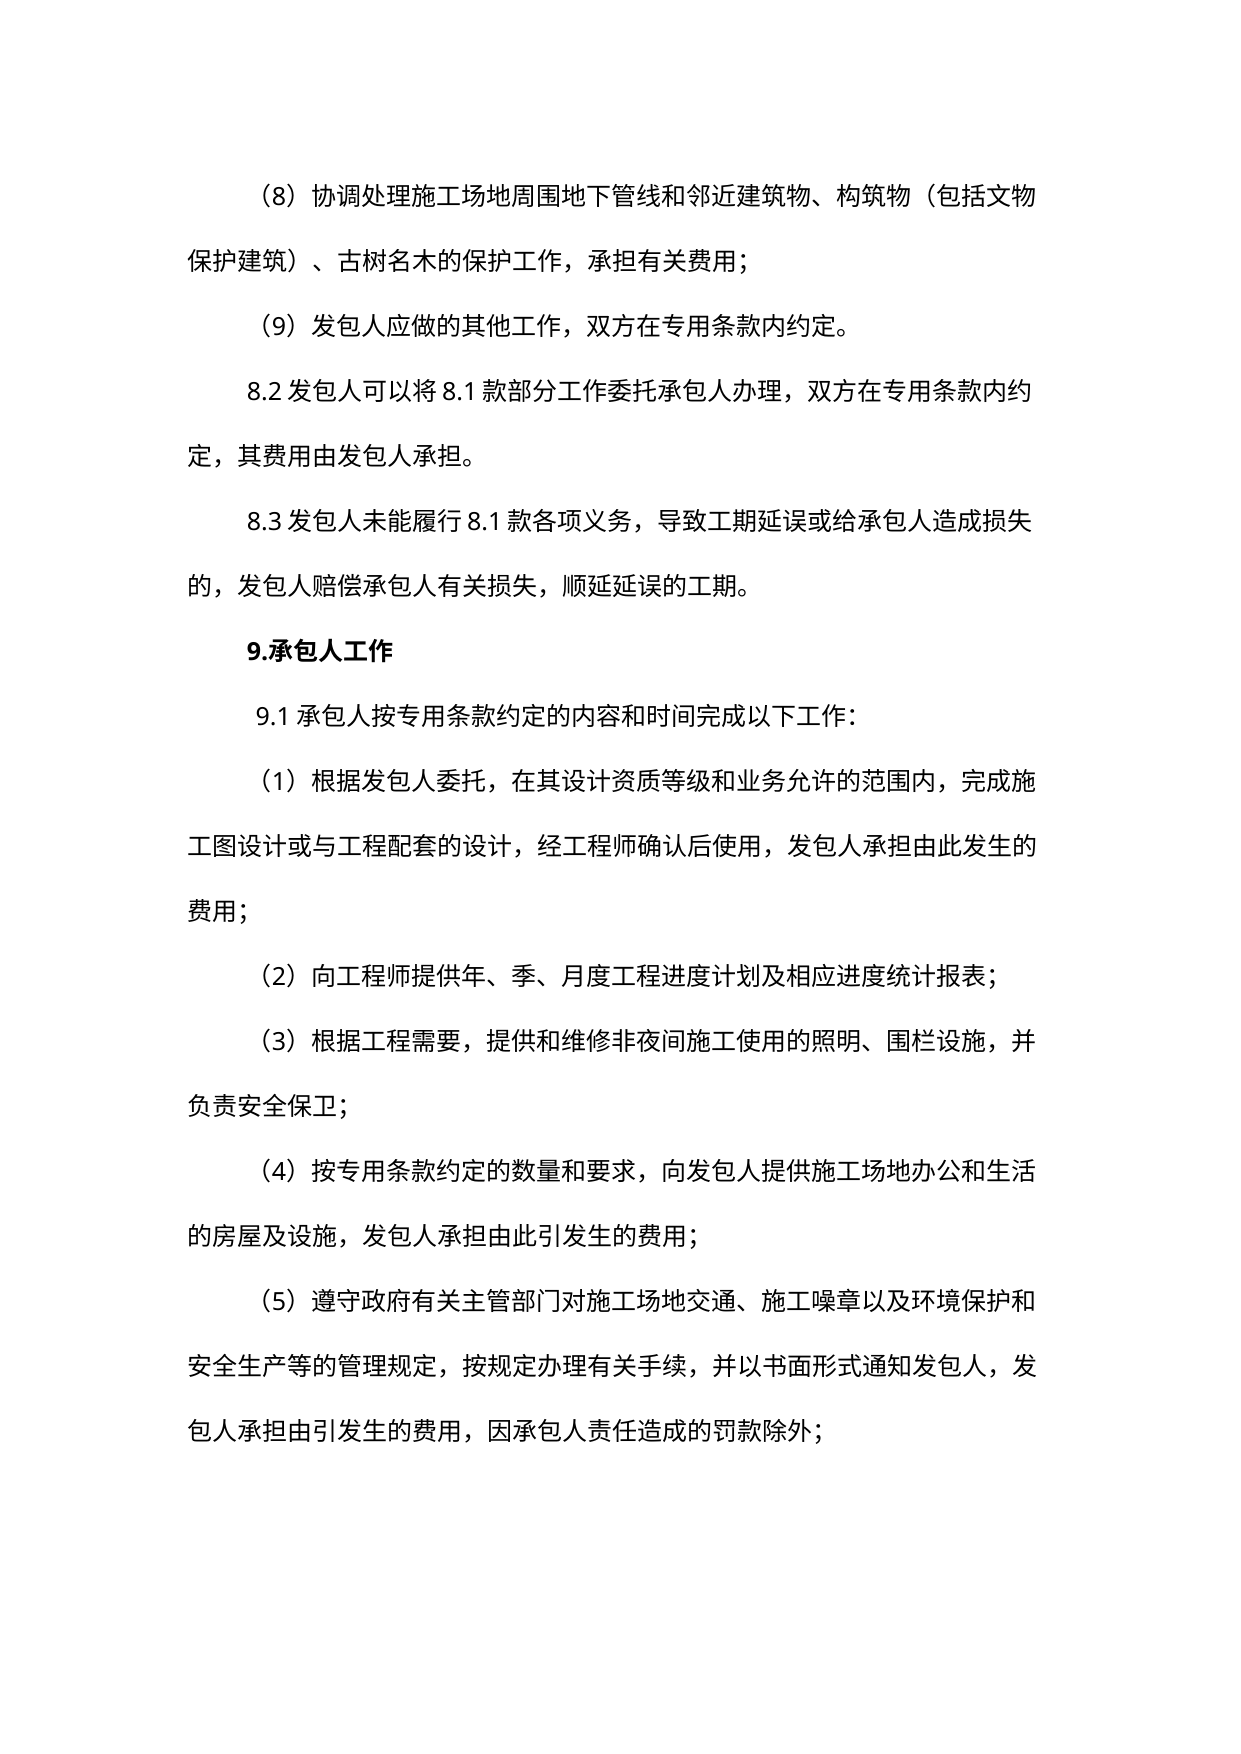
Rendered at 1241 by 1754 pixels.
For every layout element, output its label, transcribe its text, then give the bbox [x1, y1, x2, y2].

text 9.承包人工作 [187, 617, 1053, 682]
text （3）根据工程需要，提供和维修非夜间施工使用的照明、围栏设施，并负责安全保卫； [187, 1007, 1053, 1137]
text （5）遵守政府有关主管部门对施工场地交通、施工噪章以及环境保护和安全生产等的管理规定，按规定办理有关手续，并以书面形式通知发包人，发包人承担由引发生的费用，因承包人责任造成的罚款除外； [187, 1267, 1053, 1462]
text 8.3发包人未能履行8.1款各项义务，导致工期延误或给承包人造成损失的，发包人赔偿承包人有关损失，顺延延误的工期。 [187, 487, 1053, 617]
text 9.1承包人按专用条款约定的内容和时间完成以下工作： [187, 682, 1053, 747]
text （9）发包人应做的其他工作，双方在专用条款内约定。 [187, 292, 1053, 357]
text （1）根据发包人委托，在其设计资质等级和业务允许的范围内，完成施工图设计或与工程配套的设计，经工程师确认后使用，发包人承担由此发生的费用； [187, 747, 1053, 942]
text （8）协调处理施工场地周围地下管线和邻近建筑物、构筑物（包括文物保护建筑）、古树名木的保护工作，承担有关费用； [187, 162, 1053, 292]
text （4）按专用条款约定的数量和要求，向发包人提供施工场地办公和生活的房屋及设施，发包人承担由此引发生的费用； [187, 1137, 1053, 1267]
text 8.2发包人可以将8.1款部分工作委托承包人办理，双方在专用条款内约定，其费用由发包人承担。 [187, 357, 1053, 487]
text （2）向工程师提供年、季、月度工程进度计划及相应进度统计报表； [187, 942, 1053, 1007]
